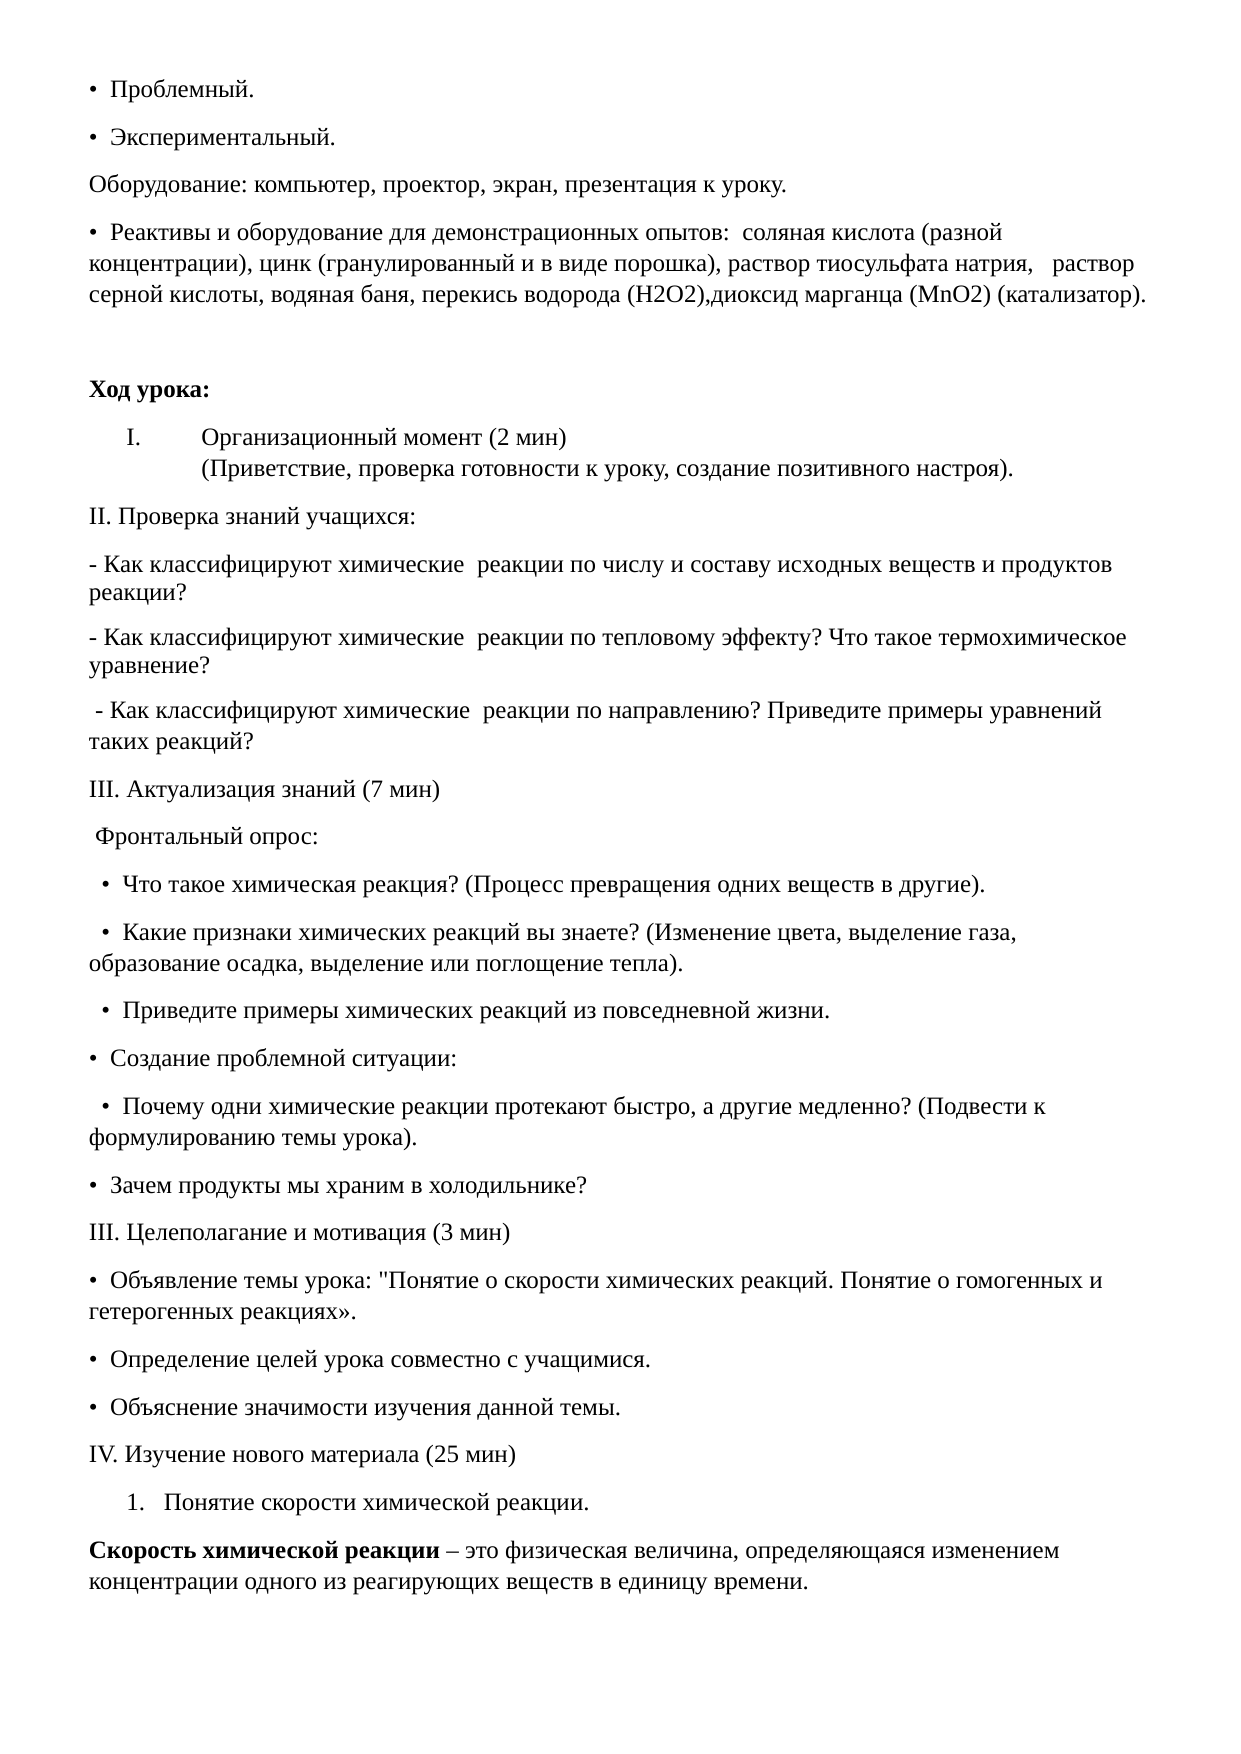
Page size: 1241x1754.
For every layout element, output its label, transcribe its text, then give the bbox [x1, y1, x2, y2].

text • Приведите примеры химических реакций из повседневной жизни. [89, 996, 1152, 1024]
text - Как классифицируют химические реакции по тепловому эффекту? Что такое термохимическое уравнение? [89, 622, 1152, 679]
text • Объявление темы урока: "Понятие о скорости химических реакций. Понятие о гомогенных и гетерогенных реакциях». [89, 1265, 1152, 1325]
text Оборудование: компьютер, проектор, экран, презентация к уроку. [89, 169, 1152, 198]
text Скорость химической реакции – это физическая величина, определяющаяся изменением концентрации одного из реагирующих веществ в единицу времени. [89, 1535, 1152, 1594]
text Ход урока: [89, 374, 1152, 403]
text - Как классифицируют химические реакции по числу и составу исходных веществ и продуктов реакции? [89, 549, 1152, 606]
text Фронтальный опрос: [89, 821, 1152, 850]
list (Приветствие, проверка готовности к уроку, создание позитивного настроя). [201, 453, 1152, 482]
list Понятие скорости химической реакции. [126, 1487, 1152, 1516]
text • Почему одни химические реакции протекают быстро, а другие медленно? (Подвести к формулированию темы урока). [89, 1091, 1152, 1151]
text • Зачем продукты мы храним в холодильнике? [89, 1170, 1152, 1198]
text IV. Изучение нового материала (25 мин) [89, 1439, 1152, 1468]
text • Проблемный. [89, 74, 1152, 103]
text III. Целеполагание и мотивация (3 мин) [89, 1217, 1152, 1246]
text II. Проверка знаний учащихся: [89, 501, 1152, 530]
text • Объяснение значимости изучения данной темы. [89, 1392, 1152, 1420]
text III. Актуализация знаний (7 мин) [89, 774, 1152, 802]
text - Как классифицируют химические реакции по направлению? Приведите примеры уравнений таких реакций? [89, 695, 1152, 755]
text • Что такое химическая реакция? (Процесс превращения одних веществ в другие). [89, 869, 1152, 898]
text • Экспериментальный. [89, 122, 1152, 150]
text • Определение целей урока совместно с учащимися. [89, 1344, 1152, 1373]
list Организационный момент (2 мин) [126, 422, 1152, 451]
text • Создание проблемной ситуации: [89, 1043, 1152, 1072]
text • Реактивы и оборудование для демонстрационных опытов: соляная кислота (разной концентрации), цинк (гранулированный и в виде порошка), раствор тиосульфата натрия, раствор серной кислоты, водяная баня, перекись водорода (H2O2),диоксид марганца (MnO2) (катализатор). [89, 217, 1152, 308]
text • Какие признаки химических реакций вы знаете? (Изменение цвета, выделение газа, образование осадка, выделение или поглощение тепла). [89, 917, 1152, 977]
